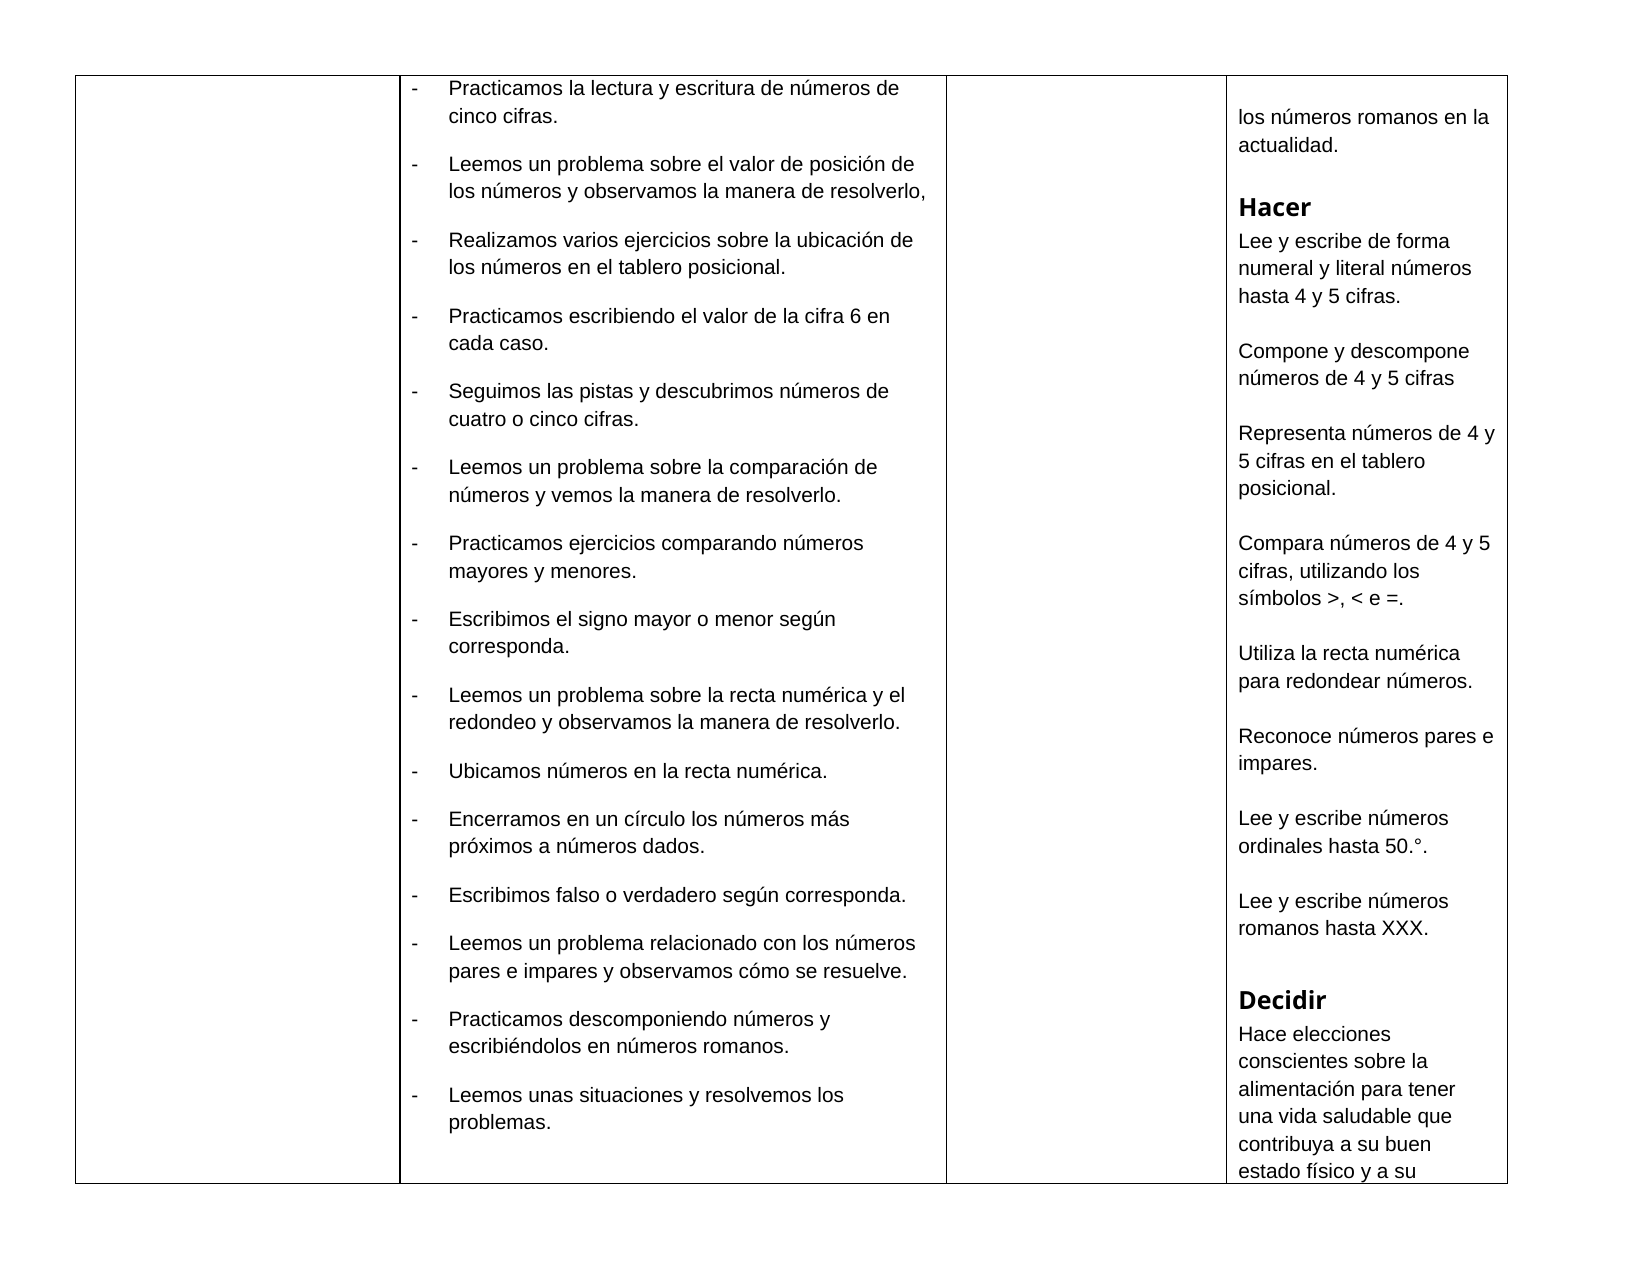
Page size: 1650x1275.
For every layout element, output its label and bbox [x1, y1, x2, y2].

table_cell [76, 76, 399, 1183]
table_cell [947, 76, 1226, 1183]
table_cell [1227, 76, 1507, 1183]
table_cell [401, 76, 946, 1183]
